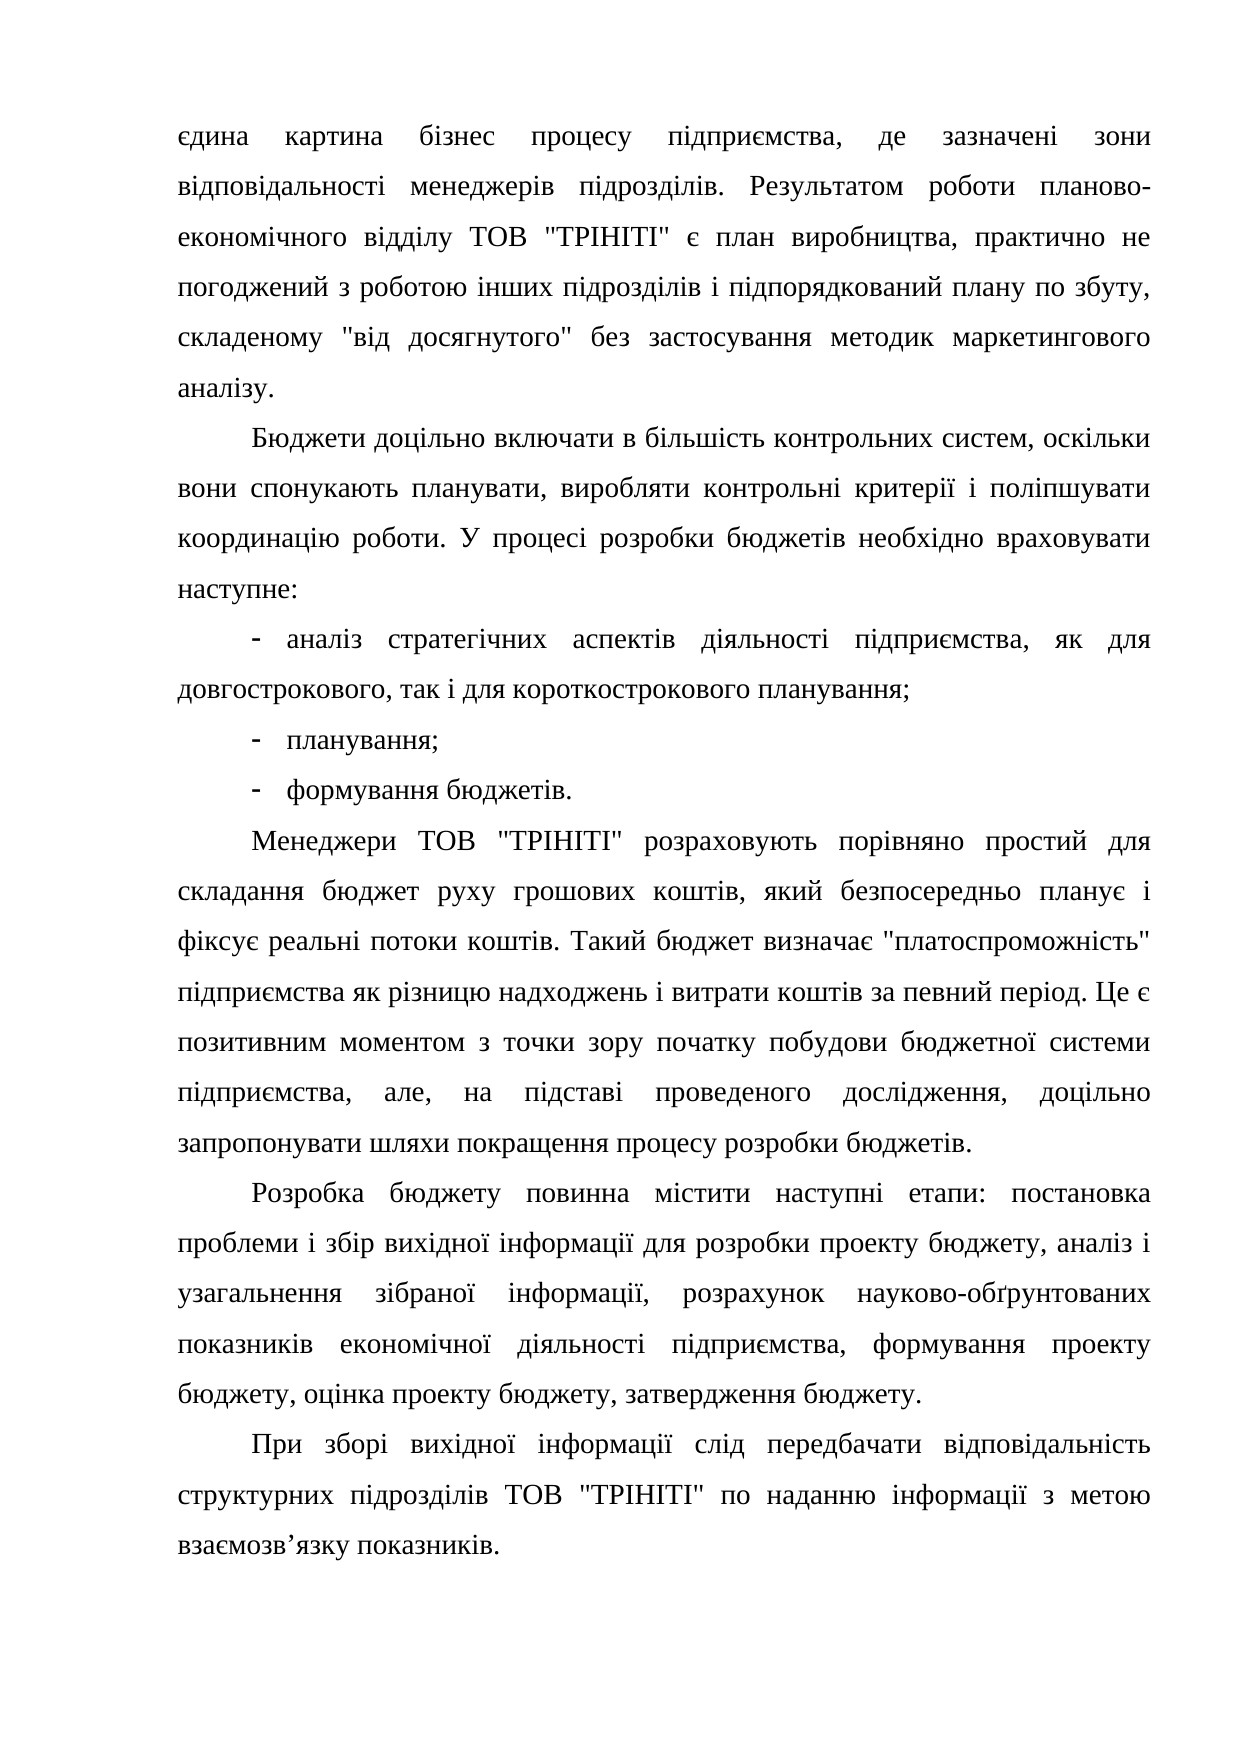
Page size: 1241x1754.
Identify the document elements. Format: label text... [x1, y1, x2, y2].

text Менеджери ТОВ "ТРІНІТІ" розраховують порівняно простий для складання бюджет руху грошових коштів, який безпосередньо планує і фіксує реальні потоки коштів. Такий бюджет визначає "платоспроможність" підприємства як різницю надходжень і витрати коштів за певний період. Це є позитивним моментом з точки зору початку побудови бюджетної системи підприємства, але, на підставі проведеного дослідження, доцільно запропонувати шляхи покращення процесу розробки бюджетів. [177, 823, 1152, 1158]
text Бюджети доцільно включати в більшість контрольних систем, оскільки вони спонукають планувати, виробляти контрольні критерії і поліпшувати координацію роботи. У процесі розробки бюджетів необхідно враховувати наступне: [177, 420, 1152, 604]
list планування; [177, 722, 1152, 756]
text При зборі вихідної інформації слід передбачати відповідальність структурних підрозділів ТОВ "ТРІНІТІ" по наданню інформації з метою взаємозв’язку показників. [177, 1427, 1152, 1561]
list формування бюджетів. [177, 772, 1152, 806]
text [177, 118, 1152, 403]
text Розробка бюджету повинна містити наступні етапи: постановка проблеми і збір вихідної інформації для розробки проекту бюджету, аналіз і узагальнення зібраної інформації, розрахунок науково-обґрунтованих показників економічної діяльності підприємства, формування проекту бюджету, оцінка проекту бюджету, затвердження бюджету. [177, 1175, 1152, 1410]
list аналіз стратегічних аспектів діяльності підприємства, як для довгострокового, так і для короткострокового планування; [177, 621, 1152, 705]
